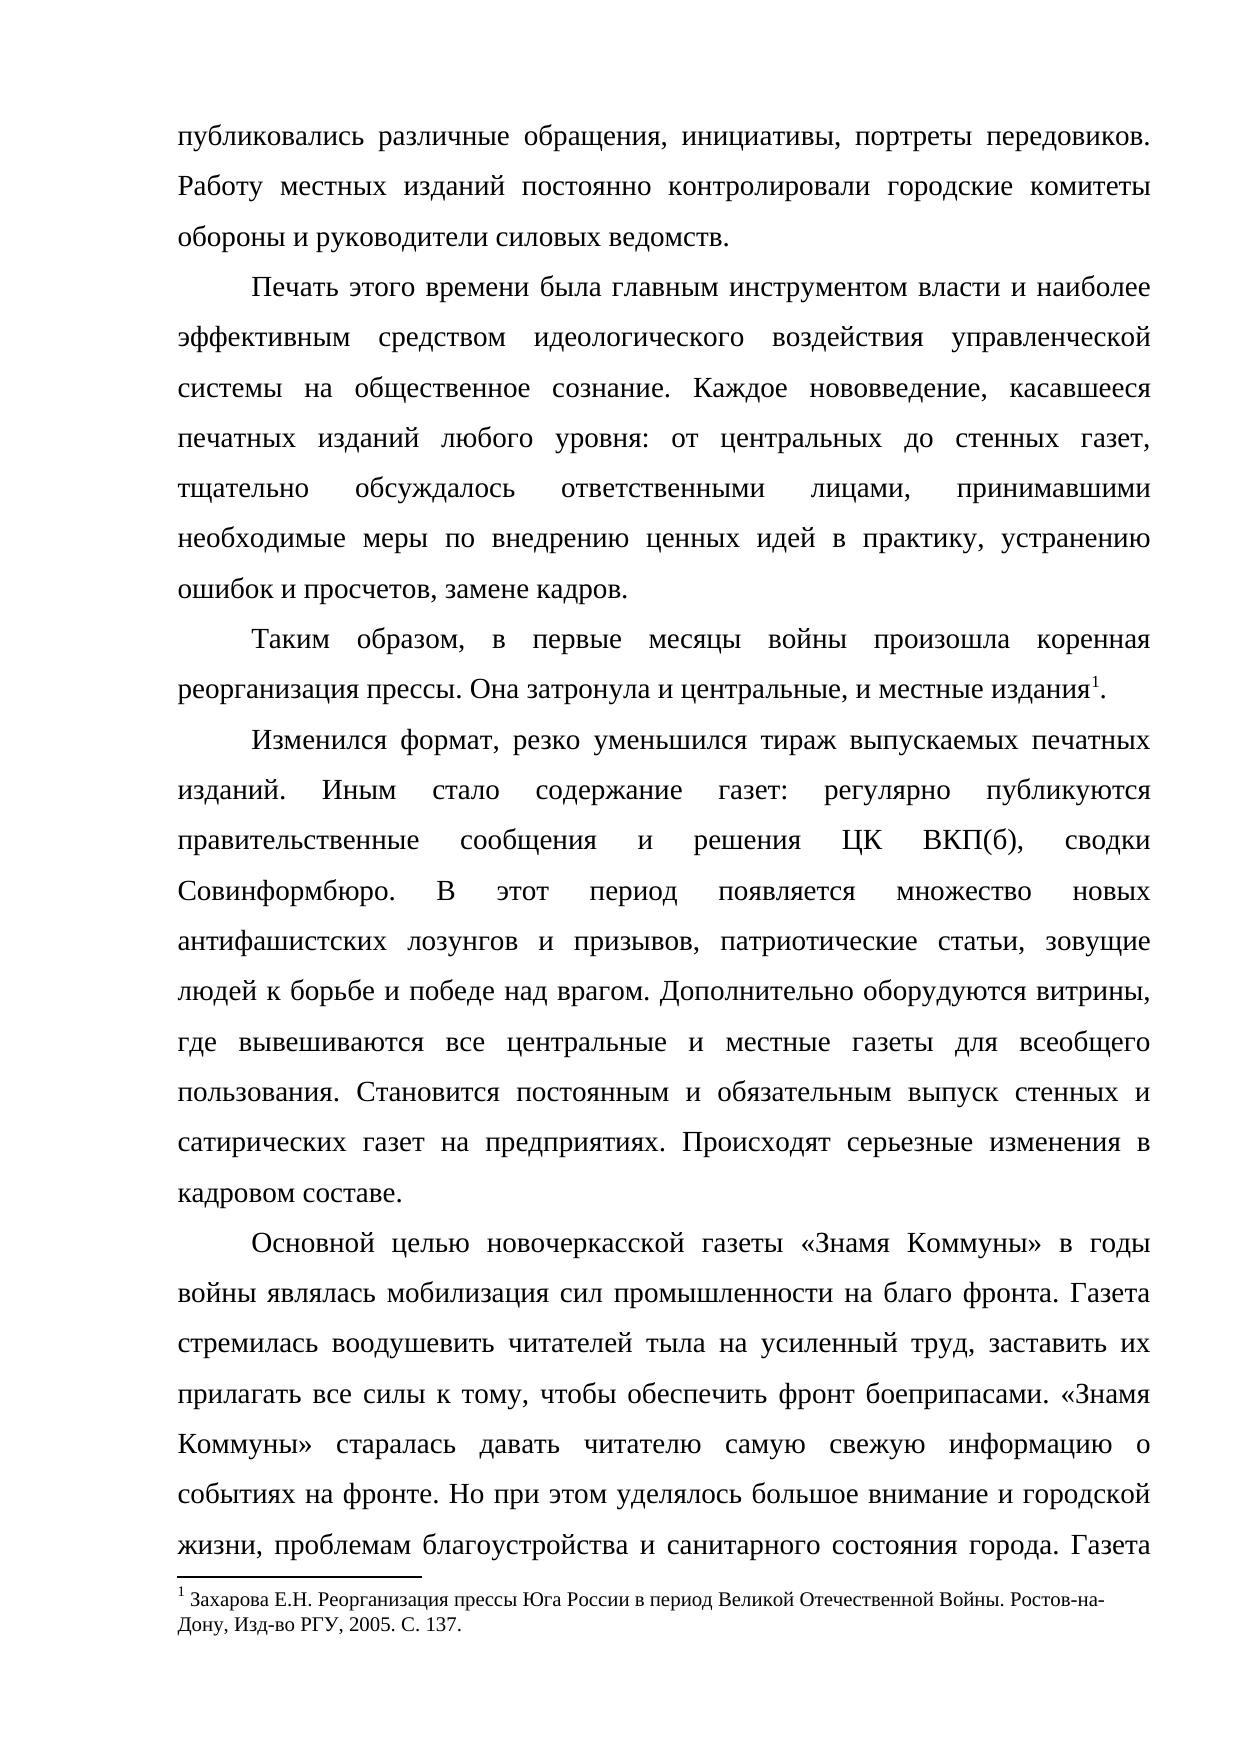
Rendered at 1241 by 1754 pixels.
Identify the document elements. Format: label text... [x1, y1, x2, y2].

text Таким образом, в первые месяцы войны произошла коренная реорганизация прессы. Она затронула и центральные, и местные издания. [177, 621, 1152, 705]
text Печать этого времени была главным инструментом власти и наиболее эффективным средством идеологического воздействия управленческой системы на общественное сознание. Каждое нововведение, касавшееся печатных изданий любого уровня: от центральных до стенных газет, тщательно обсуждалось ответственными лицами, принимавшими необходимые меры по внедрению ценных идей в практику, устранению ошибок и просчетов, замене кадров. [177, 269, 1152, 604]
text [177, 1225, 1152, 1560]
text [177, 118, 1152, 252]
text Изменился формат, резко уменьшился тираж выпускаемых печатных изданий. Иным стало содержание газет: регулярно публикуются правительственные сообщения и решения ЦК ВКП(б), сводки Совинформбюро. В этот период появляется множество новых антифашистских лозунгов и призывов, патриотические статьи, зовущие людей к борьбе и победе над врагом. Дополнительно оборудуются витрины, где вывешиваются все центральные и местные газеты для всеобщего пользования. Становится постоянным и обязательным выпуск стенных и сатирических газет на предприятиях. Происходят серьезные изменения в кадровом составе. [177, 722, 1152, 1208]
